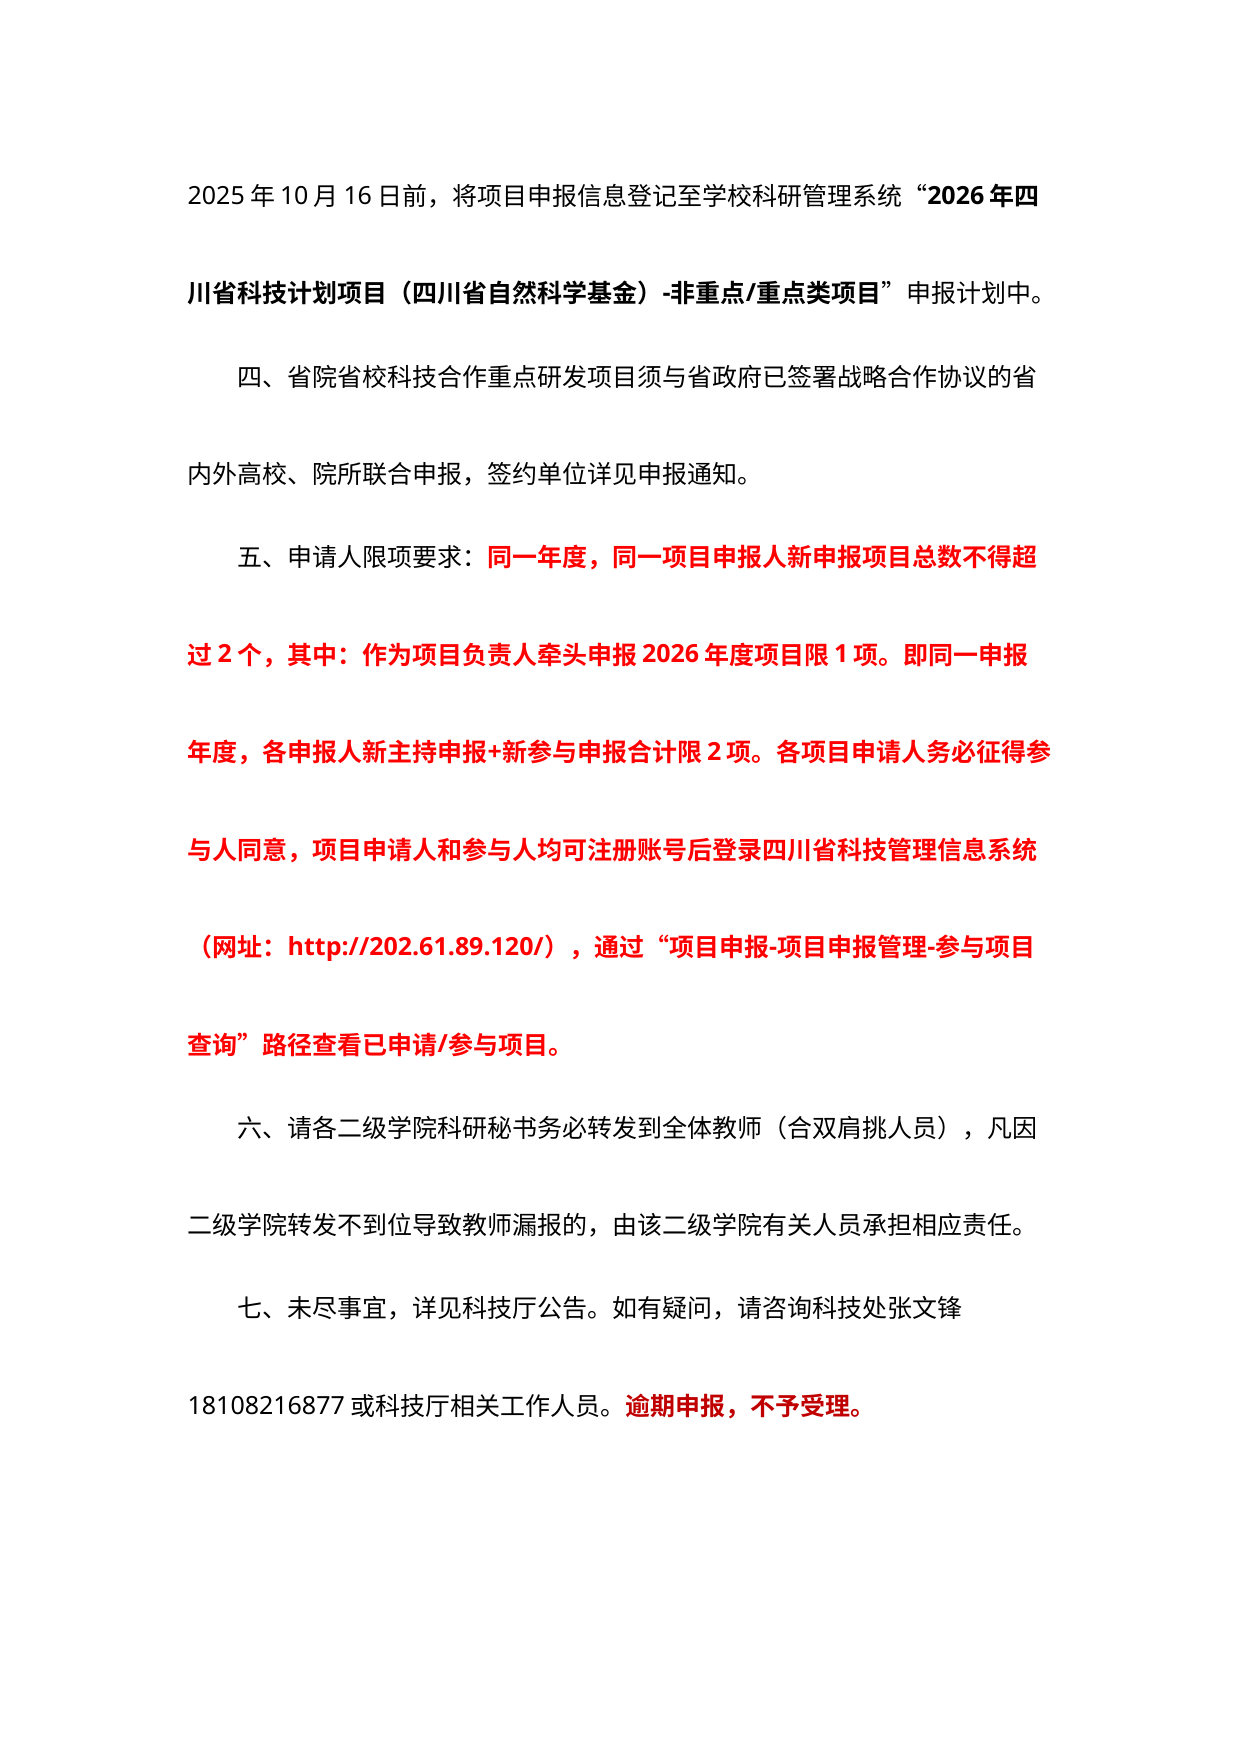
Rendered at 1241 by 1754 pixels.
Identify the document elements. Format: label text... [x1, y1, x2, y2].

text 四、省院省校科技合作重点研发项目须与省政府已签署战略合作协议的省内外高校、院所联合申报，签约单位详见申报通知。 [187, 343, 1053, 505]
text 七、未尽事宜，详见科技厅公告。如有疑问，请咨询科技处张文锋18108216877或科技厅相关工作人员。逾期申报，不予受理。 [187, 1274, 1053, 1437]
list 六、请各二级学院科研秘书务必转发到全体教师（合双肩挑人员），凡因二级学院转发不到位导致教师漏报的，由该二级学院有关人员承担相应责任。 [187, 1094, 1053, 1256]
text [187, 162, 1053, 324]
text 五、申请人限项要求：同一年度，同一项目申报人新申报项目总数不得超过2个，其中：作为项目负责人牵头申报2026年度项目限1项。即同一申报年度，各申报人新主持申报+新参与申报合计限2项。各项目申请人务必征得参与人同意，项目申请人和参与人均可注册账号后登录四川省科技管理信息系统（网址：http://202.61.89.120/），通过“项目申报-项目申报管理-参与项目查询”路径查看已申请/参与项目。 [187, 523, 1053, 1076]
